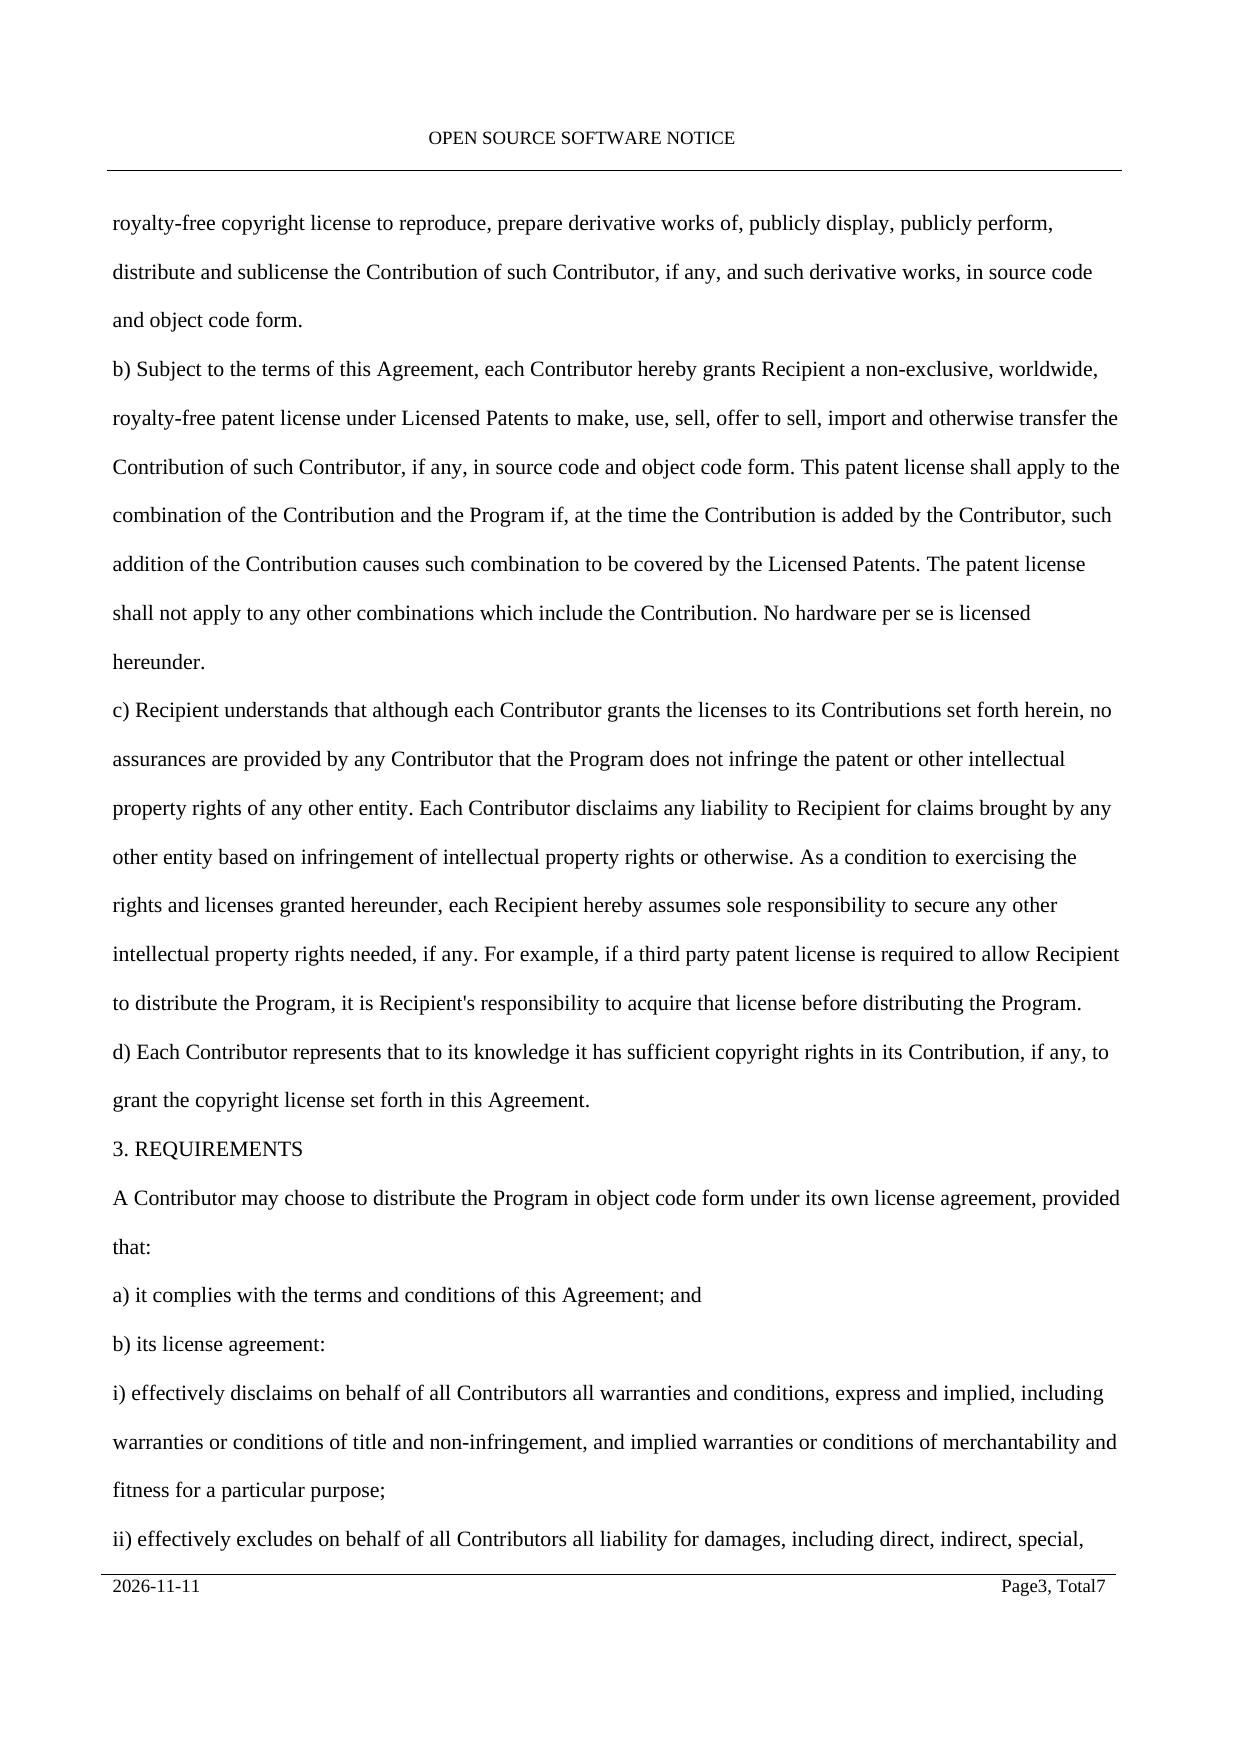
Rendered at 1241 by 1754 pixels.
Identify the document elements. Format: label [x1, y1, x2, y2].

text [112, 206, 1128, 1555]
